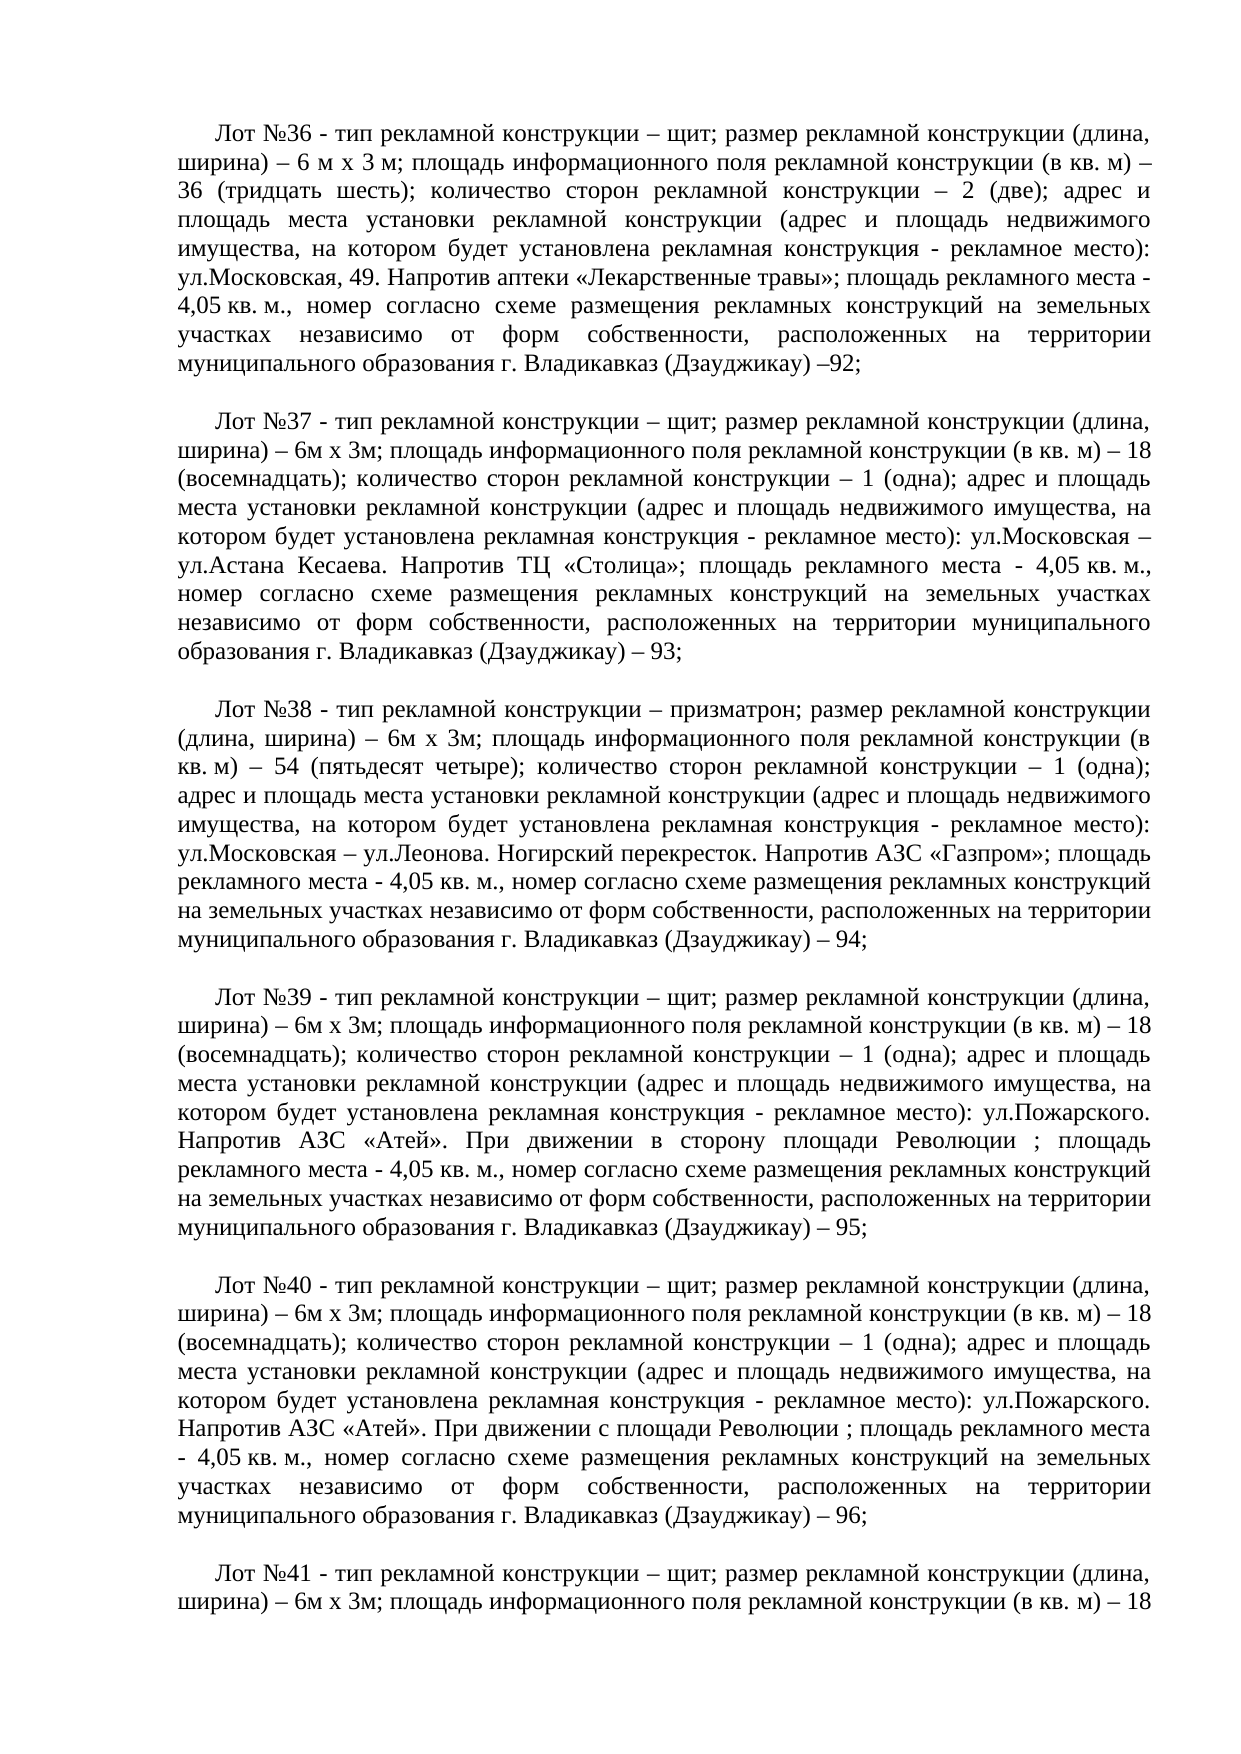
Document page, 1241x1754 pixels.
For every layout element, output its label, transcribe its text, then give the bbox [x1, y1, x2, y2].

text Лот №40 - тип рекламной конструкции – щит; размер рекламной конструкции (длина, ширина) – 6м х 3м; площадь информационного поля рекламной конструкции (в кв. м) – 18 (восемнадцать); количество сторон рекламной конструкции – 1 (одна); адрес и площадь места установки рекламной конструкции (адрес и площадь недвижимого имущества, на котором будет установлена рекламная конструкция - рекламное место): ул.Пожарского. Напротив АЗС «Атей». При движении с площади Революции ; площадь рекламного места - 4,05 кв. м., номер согласно схеме размещения рекламных конструкций на земельных участках независимо от форм собственности, расположенных на территории муниципального образования г. Владикавказ (Дзауджикау) – 96; [177, 1270, 1152, 1528]
text Лот №39 - тип рекламной конструкции – щит; размер рекламной конструкции (длина, ширина) – 6м х 3м; площадь информационного поля рекламной конструкции (в кв. м) – 18 (восемнадцать); количество сторон рекламной конструкции – 1 (одна); адрес и площадь места установки рекламной конструкции (адрес и площадь недвижимого имущества, на котором будет установлена рекламная конструкция - рекламное место): ул.Пожарского. Напротив АЗС «Атей». При движении в сторону площади Революции ; площадь рекламного места - 4,05 кв. м., номер согласно схеме размещения рекламных конструкций на земельных участках независимо от форм собственности, расположенных на территории муниципального образования г. Владикавказ (Дзауджикау) – 95; [177, 982, 1152, 1241]
text Лот №37 - тип рекламной конструкции – щит; размер рекламной конструкции (длина, ширина) – 6м х 3м; площадь информационного поля рекламной конструкции (в кв. м) – 18 (восемнадцать); количество сторон рекламной конструкции – 1 (одна); адрес и площадь места установки рекламной конструкции (адрес и площадь недвижимого имущества, на котором будет установлена рекламная конструкция - рекламное место): ул.Московская – ул.Астана Кесаева. Напротив ТЦ «Столица»; площадь рекламного места - 4,05 кв. м., номер согласно схеме размещения рекламных конструкций на земельных участках независимо от форм собственности, расположенных на территории муниципального образования г. Владикавказ (Дзауджикау) – 93; [177, 406, 1152, 665]
text Лот №38 - тип рекламной конструкции – призматрон; размер рекламной конструкции (длина, ширина) – 6м х 3м; площадь информационного поля рекламной конструкции (в кв. м) – 54 (пятьдесят четыре); количество сторон рекламной конструкции – 1 (одна); адрес и площадь места установки рекламной конструкции (адрес и площадь недвижимого имущества, на котором будет установлена рекламная конструкция - рекламное место): ул.Московская – ул.Леонова. Ногирский перекресток. Напротив АЗС «Газпром»; площадь рекламного места - 4,05 кв. м., номер согласно схеме размещения рекламных конструкций на земельных участках независимо от форм собственности, расположенных на территории муниципального образования г. Владикавказ (Дзауджикау) – 94; [177, 694, 1152, 953]
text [177, 1558, 1152, 1615]
text Лот №36 - тип рекламной конструкции – щит; размер рекламной конструкции (длина, ширина) – 6 м х 3 м; площадь информационного поля рекламной конструкции (в кв. м) – 36 (тридцать шесть); количество сторон рекламной конструкции – 2 (две); адрес и площадь места установки рекламной конструкции (адрес и площадь недвижимого имущества, на котором будет установлена рекламная конструкция - рекламное место): ул.Московская, 49. Напротив аптеки «Лекарственные травы»; площадь рекламного места - 4,05 кв. м., номер согласно схеме размещения рекламных конструкций на земельных участках независимо от форм собственности, расположенных на территории муниципального образования г. Владикавказ (Дзауджикау) –92; [177, 118, 1152, 377]
